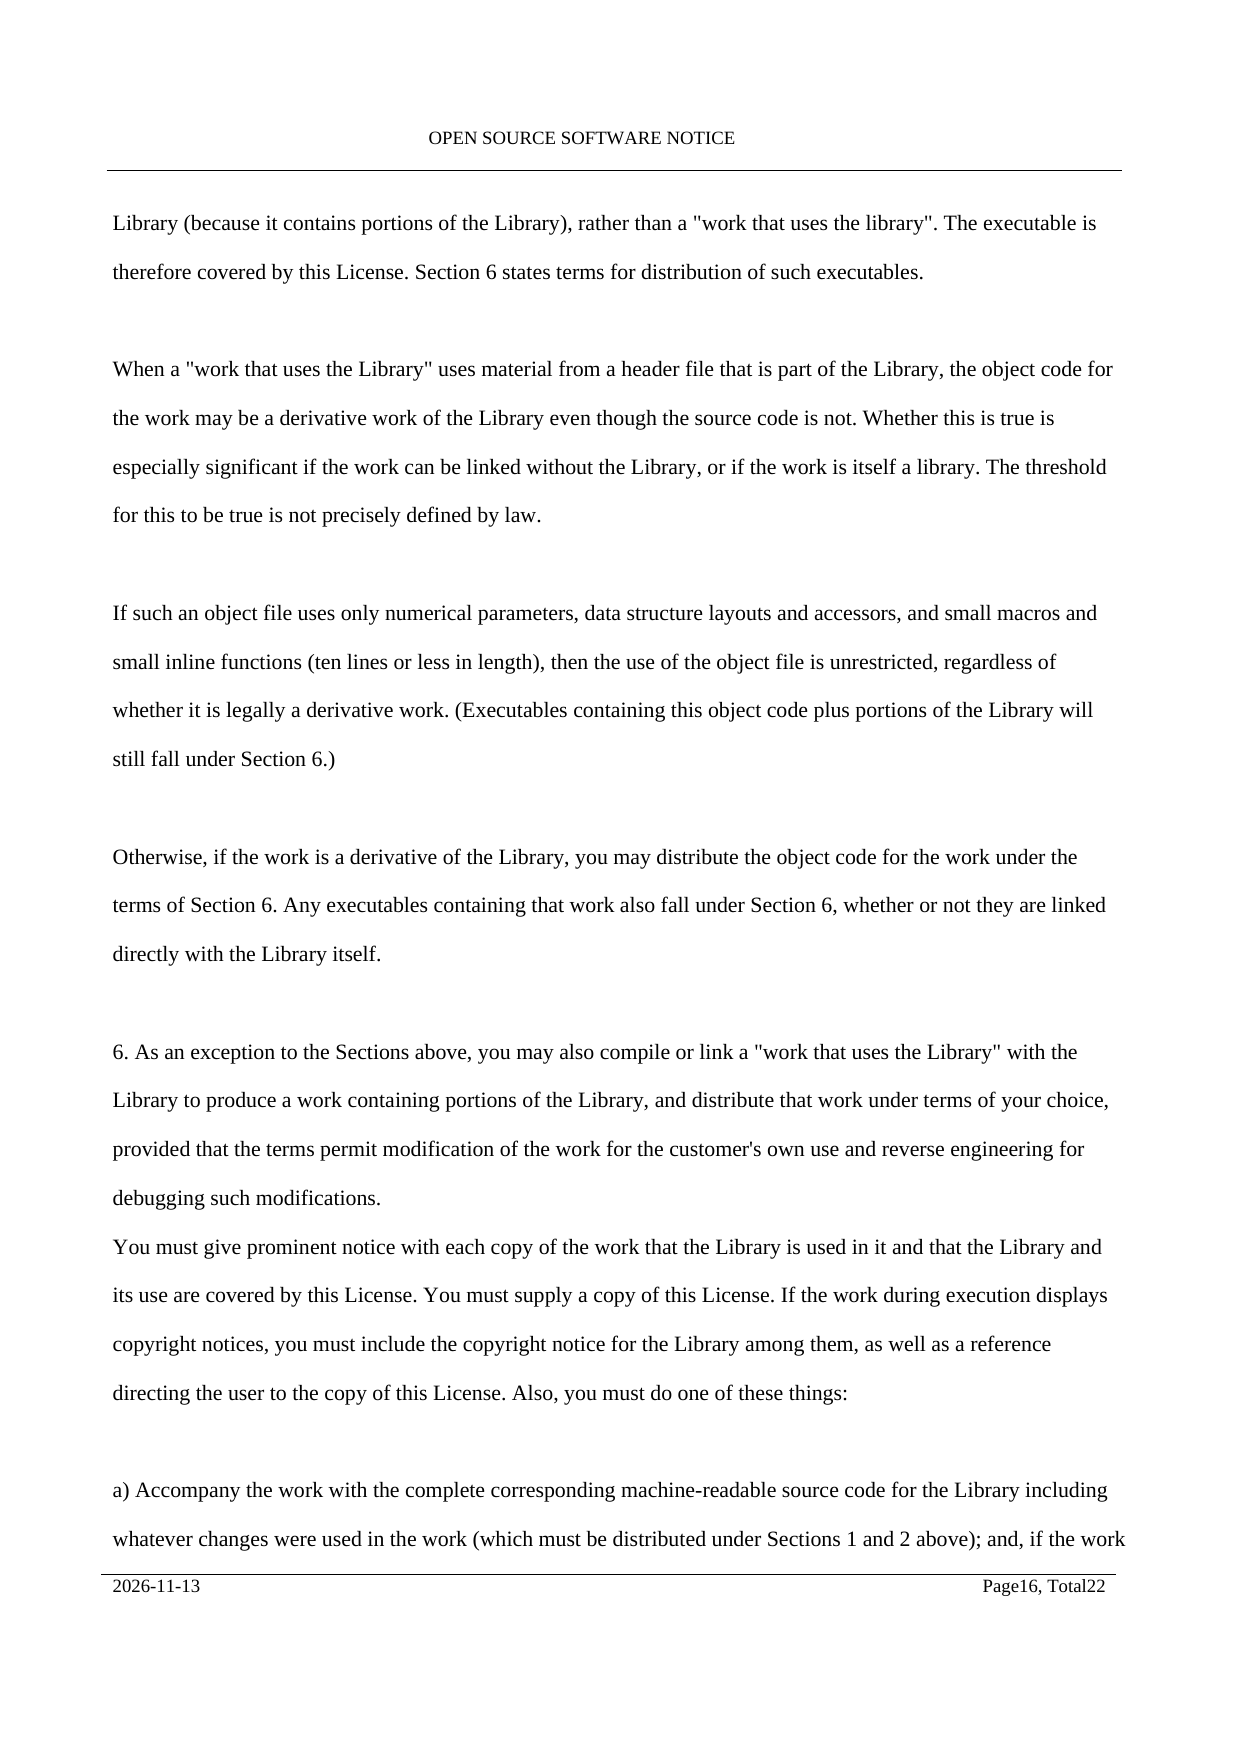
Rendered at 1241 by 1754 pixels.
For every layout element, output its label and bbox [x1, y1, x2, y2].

text [112, 206, 1128, 1555]
